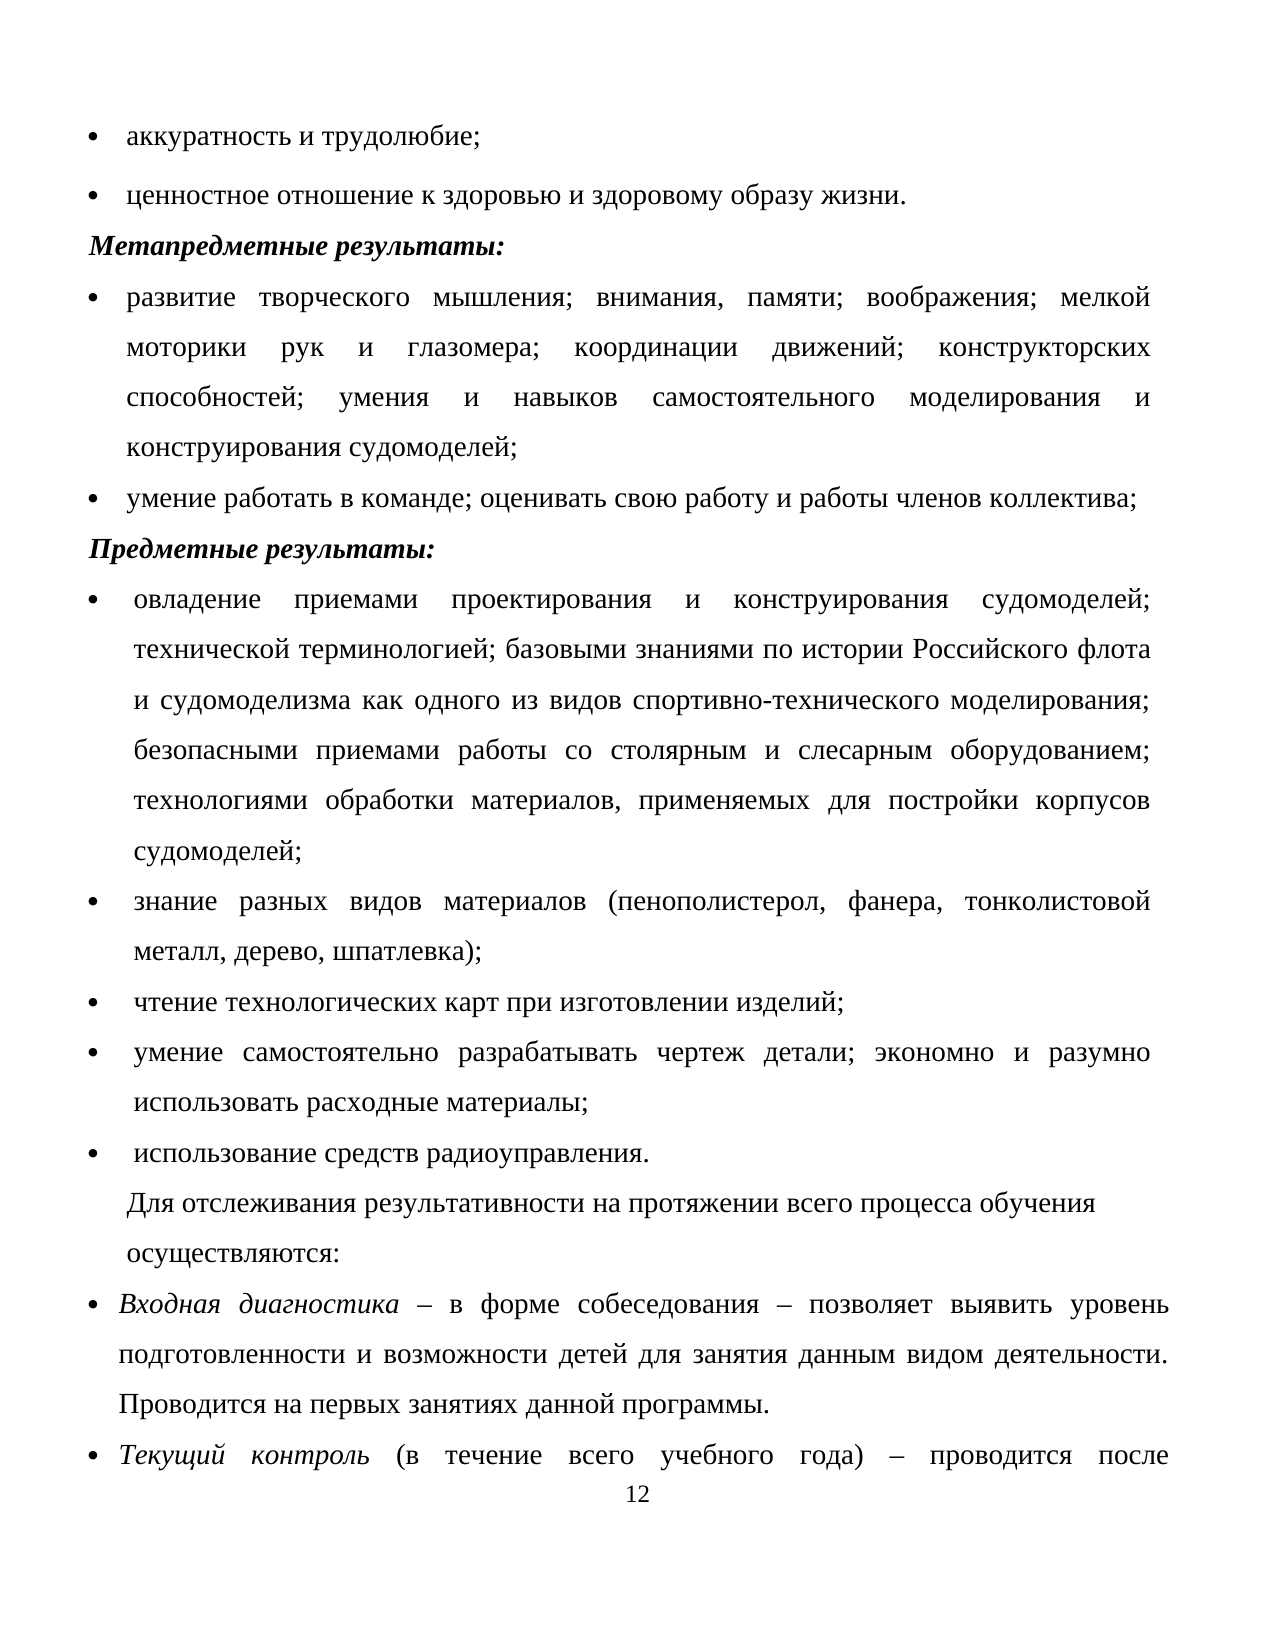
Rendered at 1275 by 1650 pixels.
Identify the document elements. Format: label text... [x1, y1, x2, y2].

list знание разных видов материалов (пенополистерол, фанера, тонколистовой металл, дерево, шпатлевка); [89, 883, 1151, 967]
text осуществляются: [89, 1236, 1169, 1269]
text Для отслеживания результативности на протяжении всего процесса обучения [89, 1185, 1169, 1219]
list овладение приемами проектирования и конструирования судомоделей; технической терминологией; базовыми знаниями по истории Российского флота и судомоделизма как одного из видов спортивно-технического моделирования; безопасными приемами работы со столярным и слесарным оборудованием; технологиями обработки материалов, применяемых для постройки корпусов судомоделей; [89, 581, 1151, 866]
subtitle Предметные результаты: [89, 531, 1186, 564]
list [89, 1437, 1169, 1470]
subtitle Метапредметные результаты: [89, 228, 1186, 262]
list умение работать в команде; оценивать свою работу и работы членов коллектива; [88, 480, 1186, 514]
list аккуратность и трудолюбие; [88, 118, 1186, 152]
list чтение технологических карт при изготовлении изделий; [88, 984, 1186, 1017]
list Входная диагностика – в форме собеседования – позволяет выявить уровень подготовленности и возможности детей для занятия данным видом деятельности. Проводится на первых занятиях данной программы. [89, 1286, 1169, 1420]
list ценностное отношение к здоровью и здоровому образу жизни. [88, 177, 1186, 211]
list развитие творческого мышления; внимания, памяти; воображения; мелкой моторики рук и глазомера; координации движений; конструкторских способностей; умения и навыков самостоятельного моделирования и конструирования судомоделей; [89, 279, 1151, 463]
list использование средств радиоуправления. [88, 1135, 1186, 1168]
list умение самостоятельно разрабатывать чертеж детали; экономно и разумно использовать расходные материалы; [89, 1034, 1151, 1118]
